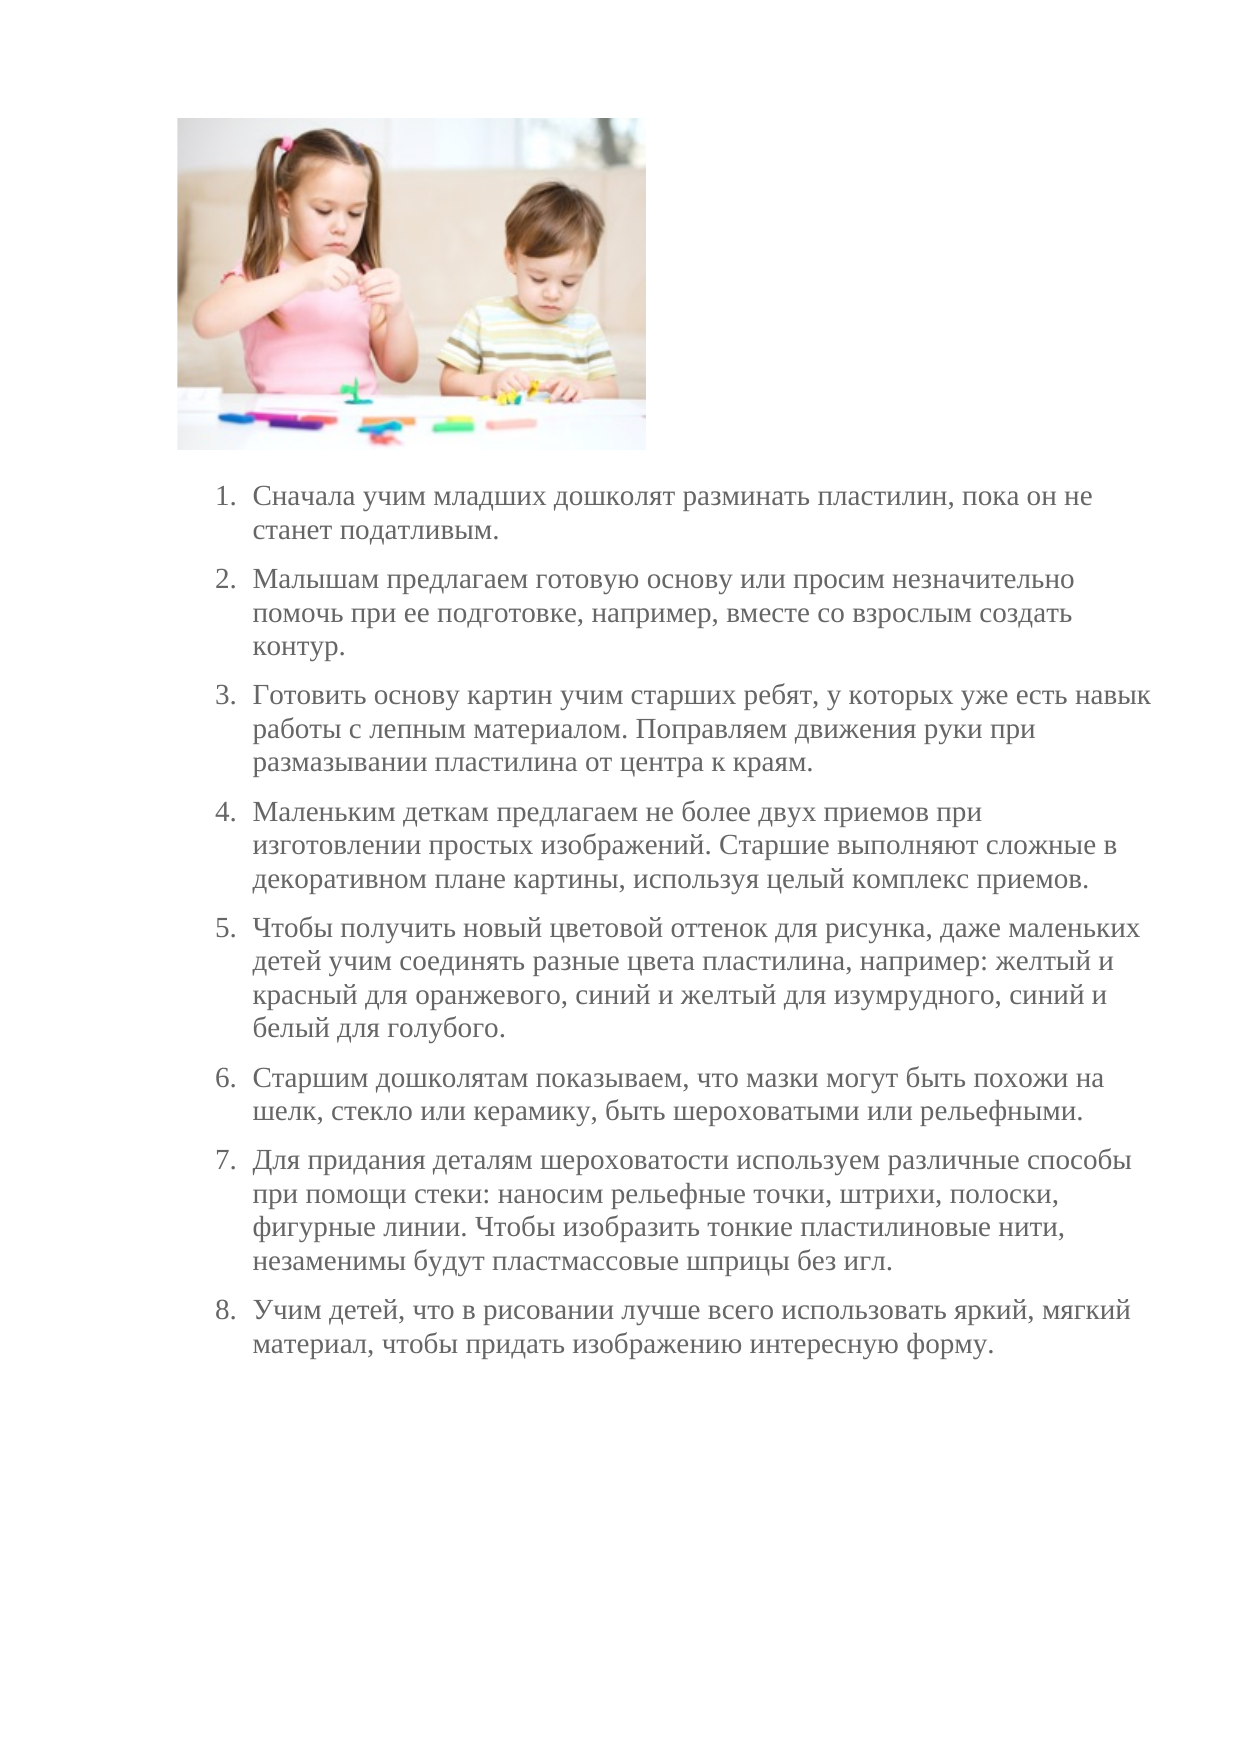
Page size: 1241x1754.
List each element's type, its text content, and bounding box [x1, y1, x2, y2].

list Учим детей, что в рисовании лучше всего использовать яркий, мягкий материал, чтобы придать изображению интересную форму. [215, 1292, 1152, 1359]
list Старшим дошколятам показываем, что мазки могут быть похожи на шелк, стекло или керамику, быть шероховатыми или рельефными. [215, 1060, 1152, 1127]
picture [177, 118, 646, 450]
list Чтобы получить новый цветовой оттенок для рисунка, даже маленьких детей учим соединять разные цвета пластилина, например: желтый и красный для оранжевого, синий и желтый для изумрудного, синий и белый для голубого. [215, 910, 1152, 1044]
list Малышам предлагаем готовую основу или просим незначительно помочь при ее подготовке, например, вместе со взрослым создать контур. [215, 561, 1152, 662]
list Маленьким деткам предлагаем не более двух приемов при изготовлении простых изображений. Старшие выполняют сложные в декоративном плане картины, используя целый комплекс приемов. [215, 794, 1152, 894]
list Готовить основу картин учим старших ребят, у которых уже есть навык работы с лепным материалом. Поправляем движения руки при размазывании пластилина от центра к краям. [215, 677, 1152, 778]
list Сначала учим младших дошколят разминать пластилин, пока он не станет податливым. [215, 478, 1152, 546]
list Для придания деталям шероховатости используем различные способы при помощи стеки: наносим рельефные точки, штрихи, полоски, фигурные линии. Чтобы изобразить тонкие пластилиновые нити, незаменимы будут пластмассовые шприцы без игл. [215, 1142, 1152, 1277]
